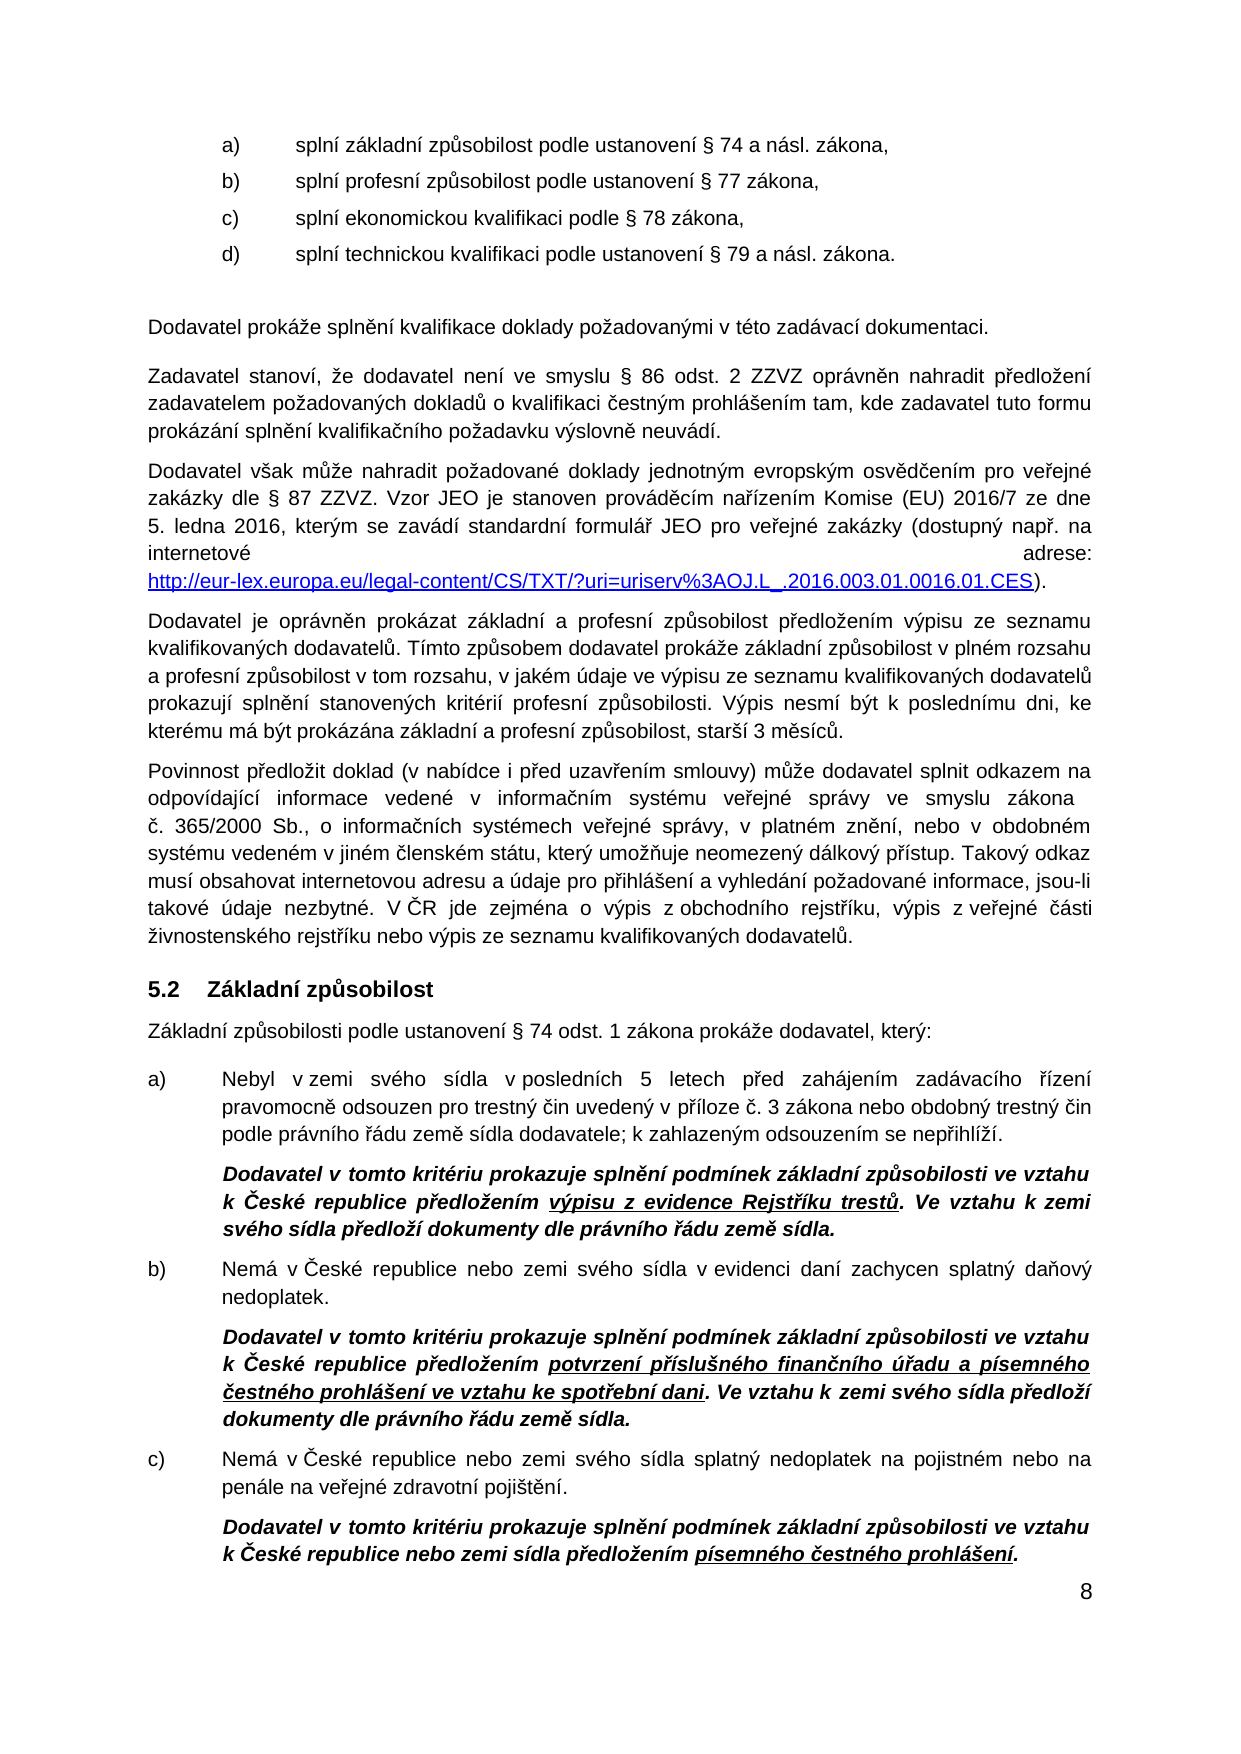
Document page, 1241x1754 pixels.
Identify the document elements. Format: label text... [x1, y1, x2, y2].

text Základní způsobilosti podle ustanovení § 74 odst. 1 zákona prokáže dodavatel, který: [148, 1019, 1092, 1043]
text Dodavatel prokáže splnění kvalifikace doklady požadovanými v této zadávací dokumentaci. [148, 315, 1092, 339]
list Základní způsobilost [148, 976, 1092, 1002]
list Dodavatel v tomto kritériu prokazuje splnění podmínek základní způsobilosti ve vztahu k České republice nebo zemi sídla předložením písemného čestného prohlášení. [223, 1514, 1092, 1566]
list Nemá v České republice nebo zemi svého sídla v evidenci daní zachycen splatný daňový nedoplatek. [148, 1257, 1092, 1308]
list splní ekonomickou kvalifikaci podle § 78 zákona, [222, 206, 1092, 230]
list splní profesní způsobilost podle ustanovení § 77 zákona, [222, 169, 1092, 193]
text Zadavatel stanoví, že dodavatel není ve smyslu § 86 odst. 2 ZZVZ oprávněn nahradit předložení zadavatelem požadovaných dokladů o kvalifikaci čestným prohlášením tam, kde zadavatel tuto formu prokázání splnění kvalifikačního požadavku výslovně neuvádí. [148, 363, 1092, 442]
text Dodavatel je oprávněn prokázat základní a profesní způsobilost předložením výpisu ze seznamu kvalifikovaných dodavatelů. Tímto způsobem dodavatel prokáže základní způsobilost v plném rozsahu a profesní způsobilost v tom rozsahu, v jakém údaje ve výpisu ze seznamu kvalifikovaných dodavatelů prokazují splnění stanovených kritérií profesní způsobilosti. Výpis nesmí být k poslednímu dni, ke kterému má být prokázána základní a profesní způsobilost, starší 3 měsíců. [148, 608, 1092, 742]
text Dodavatel však může nahradit požadované doklady jednotným evropským osvědčením pro veřejné zakázky dle § 87 ZZVZ. Vzor JEO je stanoven prováděcím nařízením Komise (EU) 2016/7 ze dne 5. ledna 2016, kterým se zavádí standardní formulář JEO pro veřejné zakázky (dostupný např. na internetové adrese: http://eur-lex.europa.eu/legal-content/CS/TXT/?uri=uriserv%3AOJ.L_.2016.003.01.0016.01.CES). [148, 458, 1092, 592]
list splní základní způsobilost podle ustanovení § 74 a násl. zákona, [222, 133, 1092, 157]
list Dodavatel v tomto kritériu prokazuje splnění podmínek základní způsobilosti ve vztahu k České republice předložením potvrzení příslušného finančního úřadu a písemného čestného prohlášení ve vztahu ke spotřební dani. Ve vztahu k zemi svého sídla předloží dokumenty dle právního řádu země sídla. [223, 1324, 1092, 1431]
list Nemá v České republice nebo zemi svého sídla splatný nedoplatek na pojistném nebo na penále na veřejné zdravotní pojištění. [148, 1447, 1092, 1498]
list Dodavatel v tomto kritériu prokazuje splnění podmínek základní způsobilosti ve vztahu k České republice předložením výpisu z evidence Rejstříku trestů. Ve vztahu k zemi svého sídla předloží dokumenty dle právního řádu země sídla. [223, 1162, 1092, 1241]
text Povinnost předložit doklad (v nabídce i před uzavřením smlouvy) může dodavatel splnit odkazem na odpovídající informace vedené v informačním systému veřejné správy ve smyslu zákona č. 365/2000 Sb., o informačních systémech veřejné správy, v platném znění, nebo v obdobném systému vedeném v jiném členském státu, který umožňuje neomezený dálkový přístup. Takový odkaz musí obsahovat internetovou adresu a údaje pro přihlášení a vyhledání požadované informace, jsou-li takové údaje nezbytné. V ČR jde zejména o výpis z obchodního rejstříku, výpis z veřejné části živnostenského rejstříku nebo výpis ze seznamu kvalifikovaných dodavatelů. [148, 758, 1092, 947]
list Nebyl v zemi svého sídla v posledních 5 letech před zahájením zadávacího řízení pravomocně odsouzen pro trestný čin uvedený v příloze č. 3 zákona nebo obdobný trestný čin podle právního řádu země sídla dodavatele; k zahlazeným odsouzením se nepřihlíží. [148, 1067, 1092, 1146]
list splní technickou kvalifikaci podle ustanovení § 79 a násl. zákona. [222, 242, 1092, 266]
